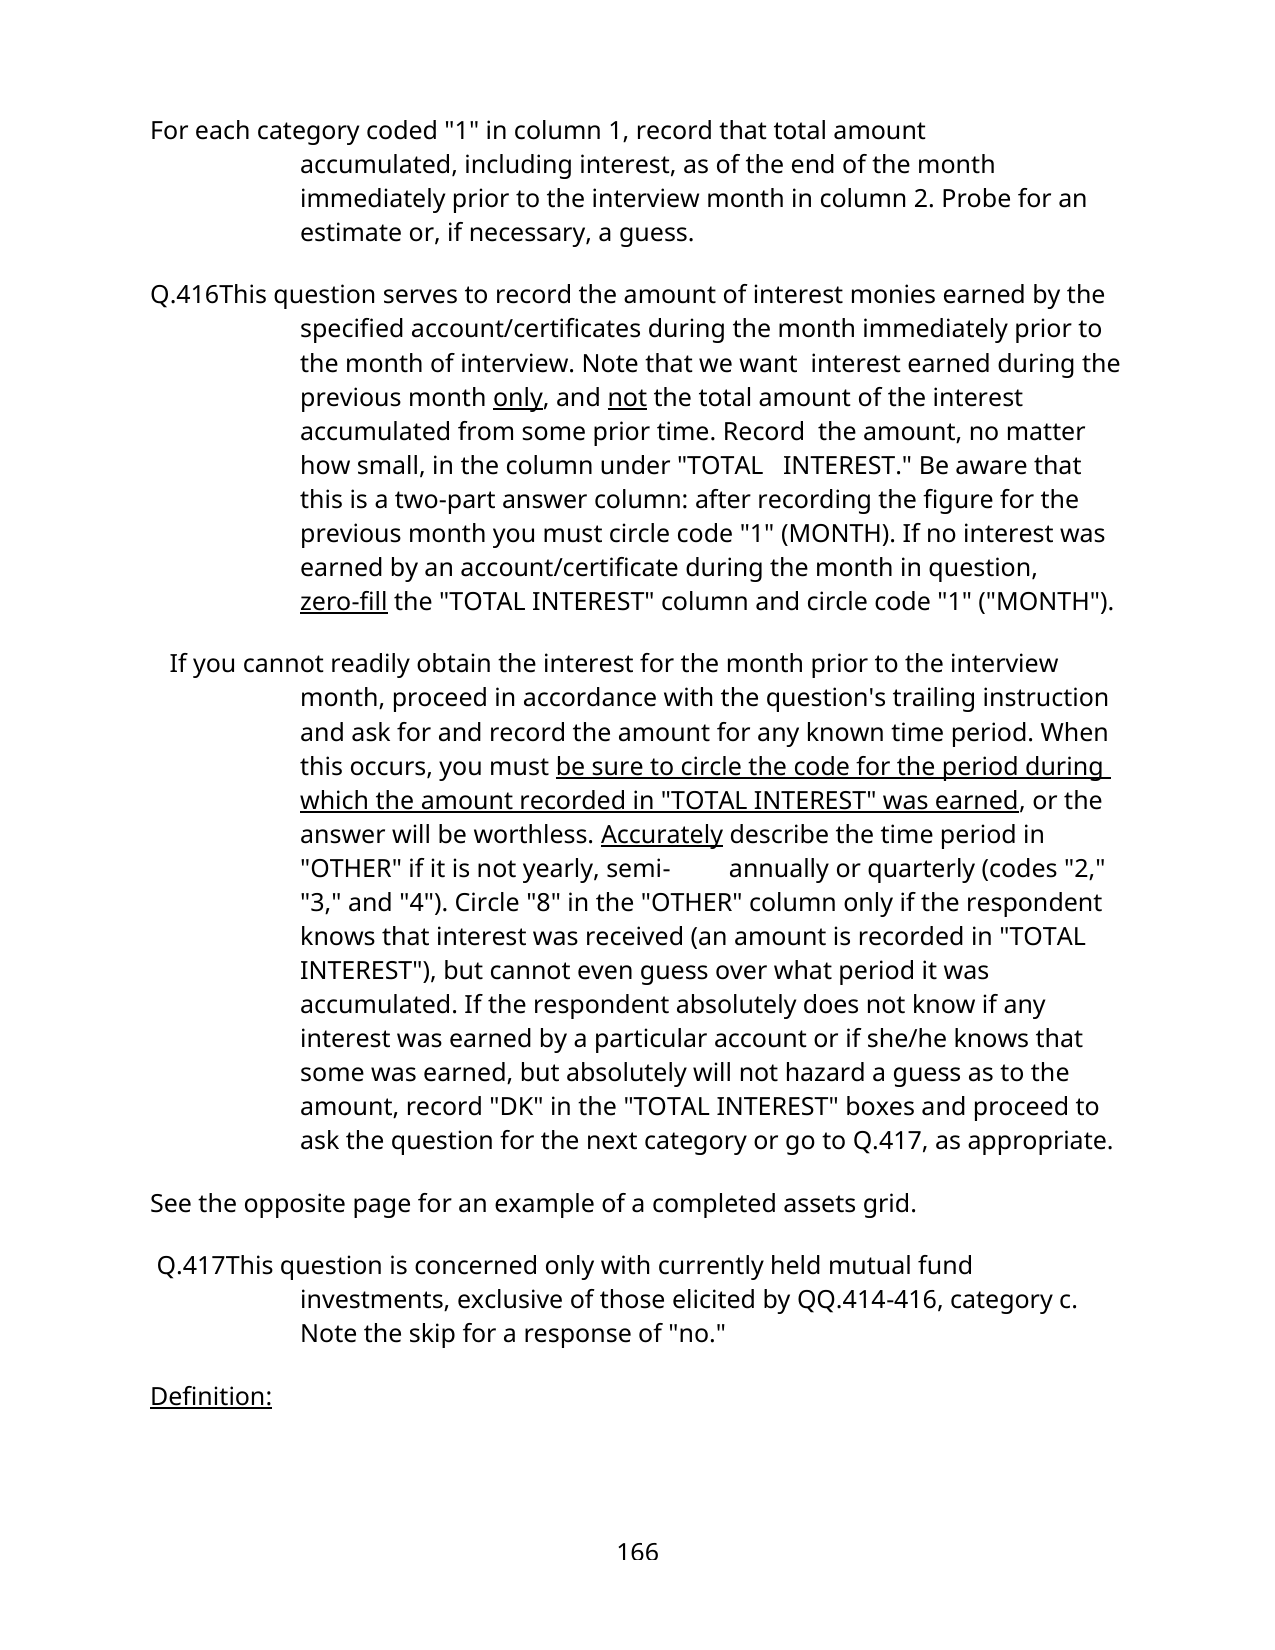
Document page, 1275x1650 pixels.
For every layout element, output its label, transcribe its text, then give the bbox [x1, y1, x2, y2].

text For each category coded "1" in column 1, record that total amount accumulated, including interest, as of the end of the month immediately prior to the interview month in column 2. Probe for an estimate or, if necessary, a guess. [150, 112, 1125, 249]
text Definition: [150, 1378, 1125, 1412]
text Q.417This question is concerned only with currently held mutual fund investments, exclusive of those elicited by QQ.414-416, category c. Note the skip for a response of "no." [150, 1248, 1125, 1350]
text See the opposite page for an example of a completed assets grid. [150, 1185, 1125, 1219]
text If you cannot readily obtain the interest for the month prior to the interview month, proceed in accordance with the question's trailing instruction and ask for and record the amount for any known time period. When this occurs, you must be sure to circle the code for the period during which the amount recorded in "TOTAL INTEREST" was earned, or the answer will be worthless. Accurately describe the time period in "OTHER" if it is not yearly, semi- annually or quarterly (codes "2," "3," and "4"). Circle "8" in the "OTHER" column only if the respondent knows that interest was received (an amount is recorded in "TOTAL INTEREST"), but cannot even guess over what period it was accumulated. If the respondent absolutely does not know if any interest was earned by a particular account or if she/he knows that some was earned, but absolutely will not hazard a guess as to the amount, record "DK" in the "TOTAL INTEREST" boxes and proceed to ask the question for the next category or go to Q.417, as appropriate. [150, 646, 1125, 1157]
text Q.416This question serves to record the amount of interest monies earned by the specified account/certificates during the month immediately prior to the month of interview. Note that we want interest earned during the previous month only, and not the total amount of the interest accumulated from some prior time. Record the amount, no matter how small, in the column under "TOTAL INTEREST." Be aware that this is a two-part answer column: after recording the figure for the previous month you must circle code "1" (MONTH). If no interest was earned by an account/certificate during the month in question, zero-fill the "TOTAL INTEREST" column and circle code "1" ("MONTH"). [150, 277, 1125, 618]
